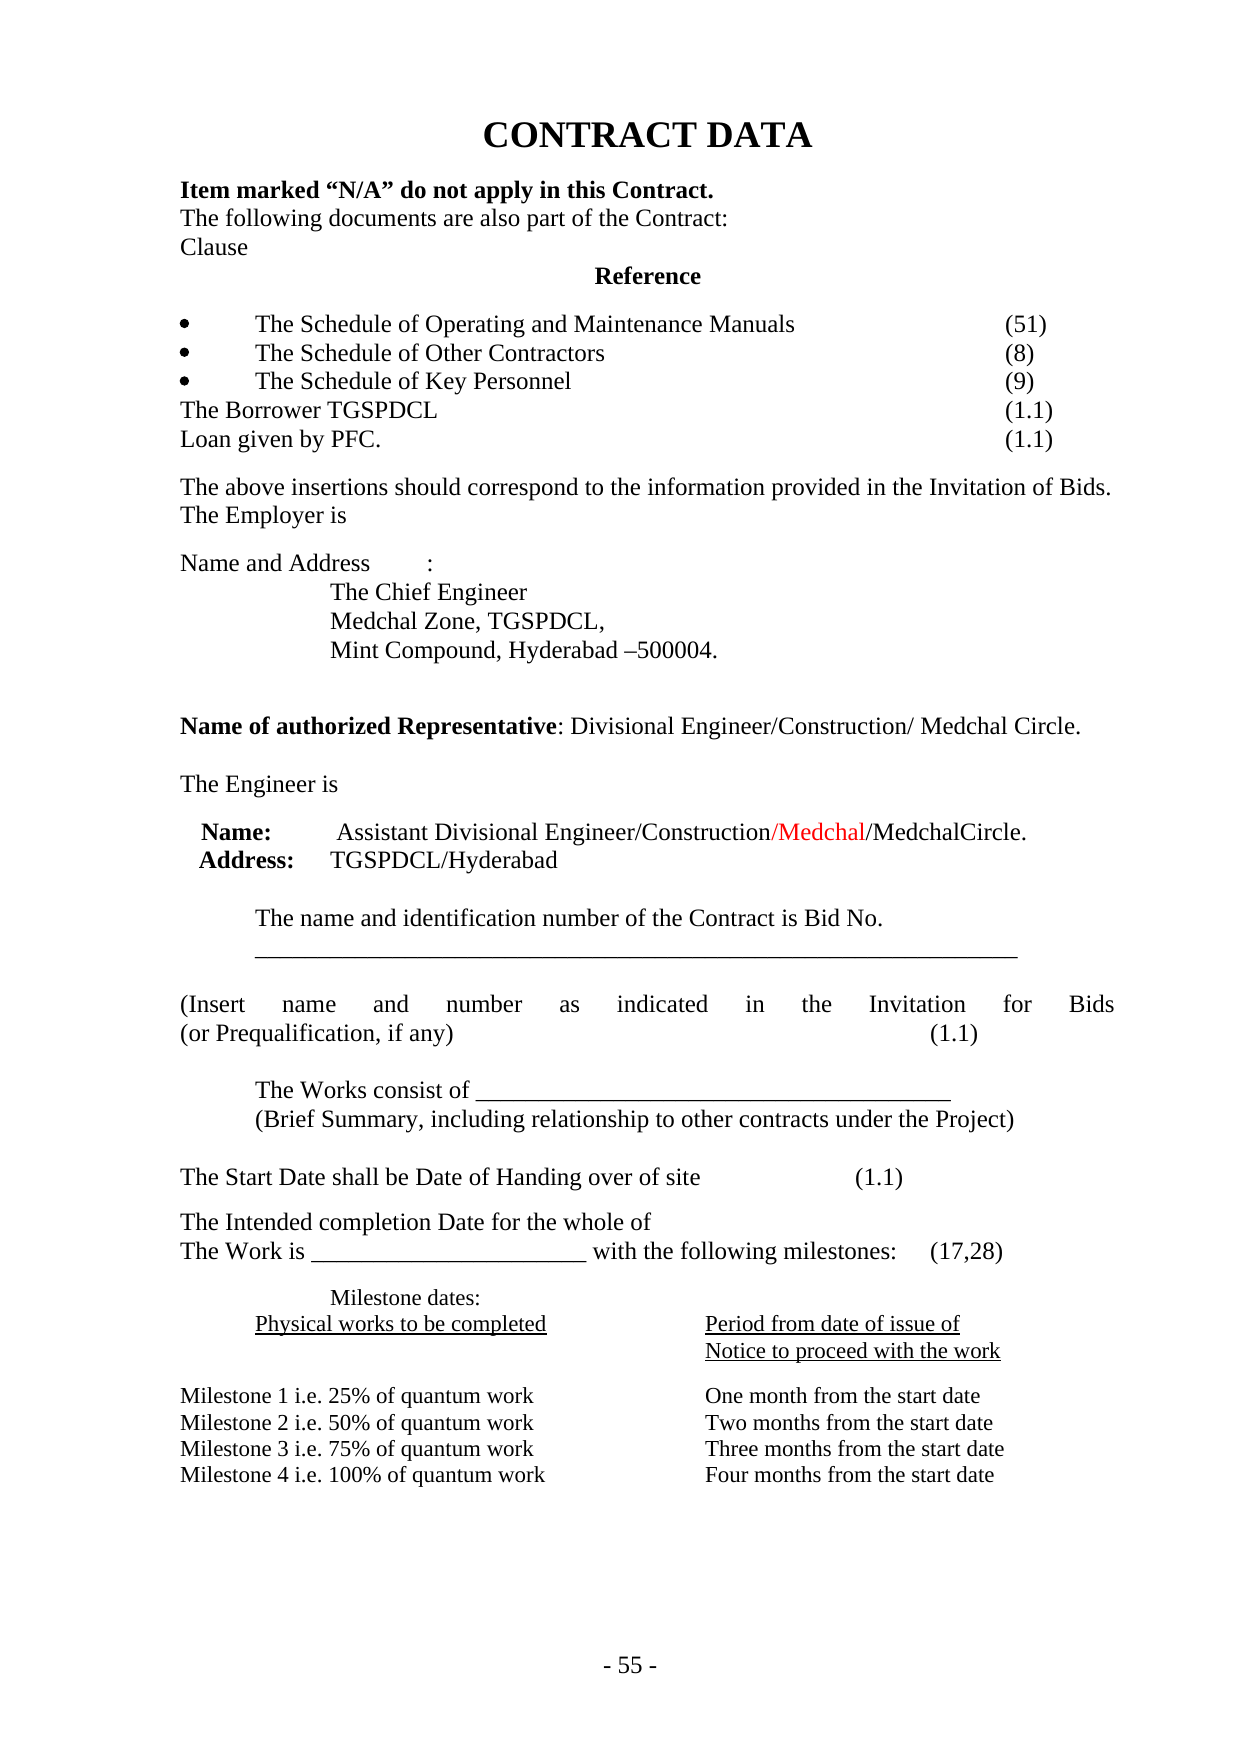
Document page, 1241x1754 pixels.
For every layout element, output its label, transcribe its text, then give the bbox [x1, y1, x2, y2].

text _____________________________________________________________ [180, 932, 1115, 961]
text Milestone 3 i.e. 75% of quantum work Three months from the start date [180, 1435, 1115, 1461]
text Notice to proceed with the work [180, 1337, 1115, 1363]
text The Work is ______________________ with the following milestones: (17,28) [180, 1236, 1115, 1265]
text (Insert name and number as indicated in the Invitation for Bids (or Prequalification, if any) (1.1) [180, 989, 1115, 1047]
text The Chief Engineer [330, 577, 1115, 606]
list The Schedule of Other Contractors (8) [180, 338, 1115, 366]
subtitle Reference [180, 261, 1115, 290]
text Physical works to be completed Period from date of issue of [180, 1310, 1115, 1337]
list The Schedule of Key Personnel (9) [180, 366, 1115, 395]
text Mint Compound, Hyderabad –500004. [330, 635, 1115, 663]
text Milestone 1 i.e. 25% of quantum work One month from the start date [180, 1382, 1115, 1409]
text Milestone dates: [180, 1284, 1115, 1310]
text Milestone 2 i.e. 50% of quantum work Two months from the start date [180, 1409, 1115, 1435]
subtitle CONTRACT DATA [180, 112, 1115, 156]
text Medchal Zone, TGSPDCL, [330, 606, 1115, 635]
text The name and identification number of the Contract is Bid No. [180, 903, 1115, 932]
text The Intended completion Date for the whole of [180, 1207, 1115, 1236]
text The above insertions should correspond to the information provided in the Invitation of Bids. [180, 472, 1115, 501]
text Item marked “N/A” do not apply in this Contract. [180, 175, 1115, 203]
text The Borrower TGSPDCL (1.1) [180, 395, 1115, 424]
text Clause [180, 232, 1115, 261]
list The Schedule of Operating and Maintenance Manuals (51) [180, 309, 1115, 338]
text Address: TGSPDCL/Hyderabad [180, 846, 1115, 874]
text (Brief Summary, including relationship to other contracts under the Project) [180, 1104, 1115, 1133]
text Name and Address : [180, 548, 1115, 577]
text Milestone 4 i.e. 100% of quantum work Four months from the start date [180, 1461, 1115, 1488]
text Name: Assistant Divisional Engineer/Construction/Medchal/MedchalCircle. [180, 817, 1115, 846]
text The Start Date shall be Date of Handing over of site (1.1) [180, 1162, 1115, 1191]
text The following documents are also part of the Contract: [180, 203, 1115, 232]
text Name of authorized Representative: Divisional Engineer/Construction/ Medchal Circle. [180, 711, 1115, 740]
text The Works consist of ______________________________________ [180, 1076, 1115, 1104]
text Loan given by PFC. (1.1) [180, 424, 1115, 453]
text The Engineer is [180, 769, 1115, 798]
text The Employer is [180, 501, 1115, 529]
